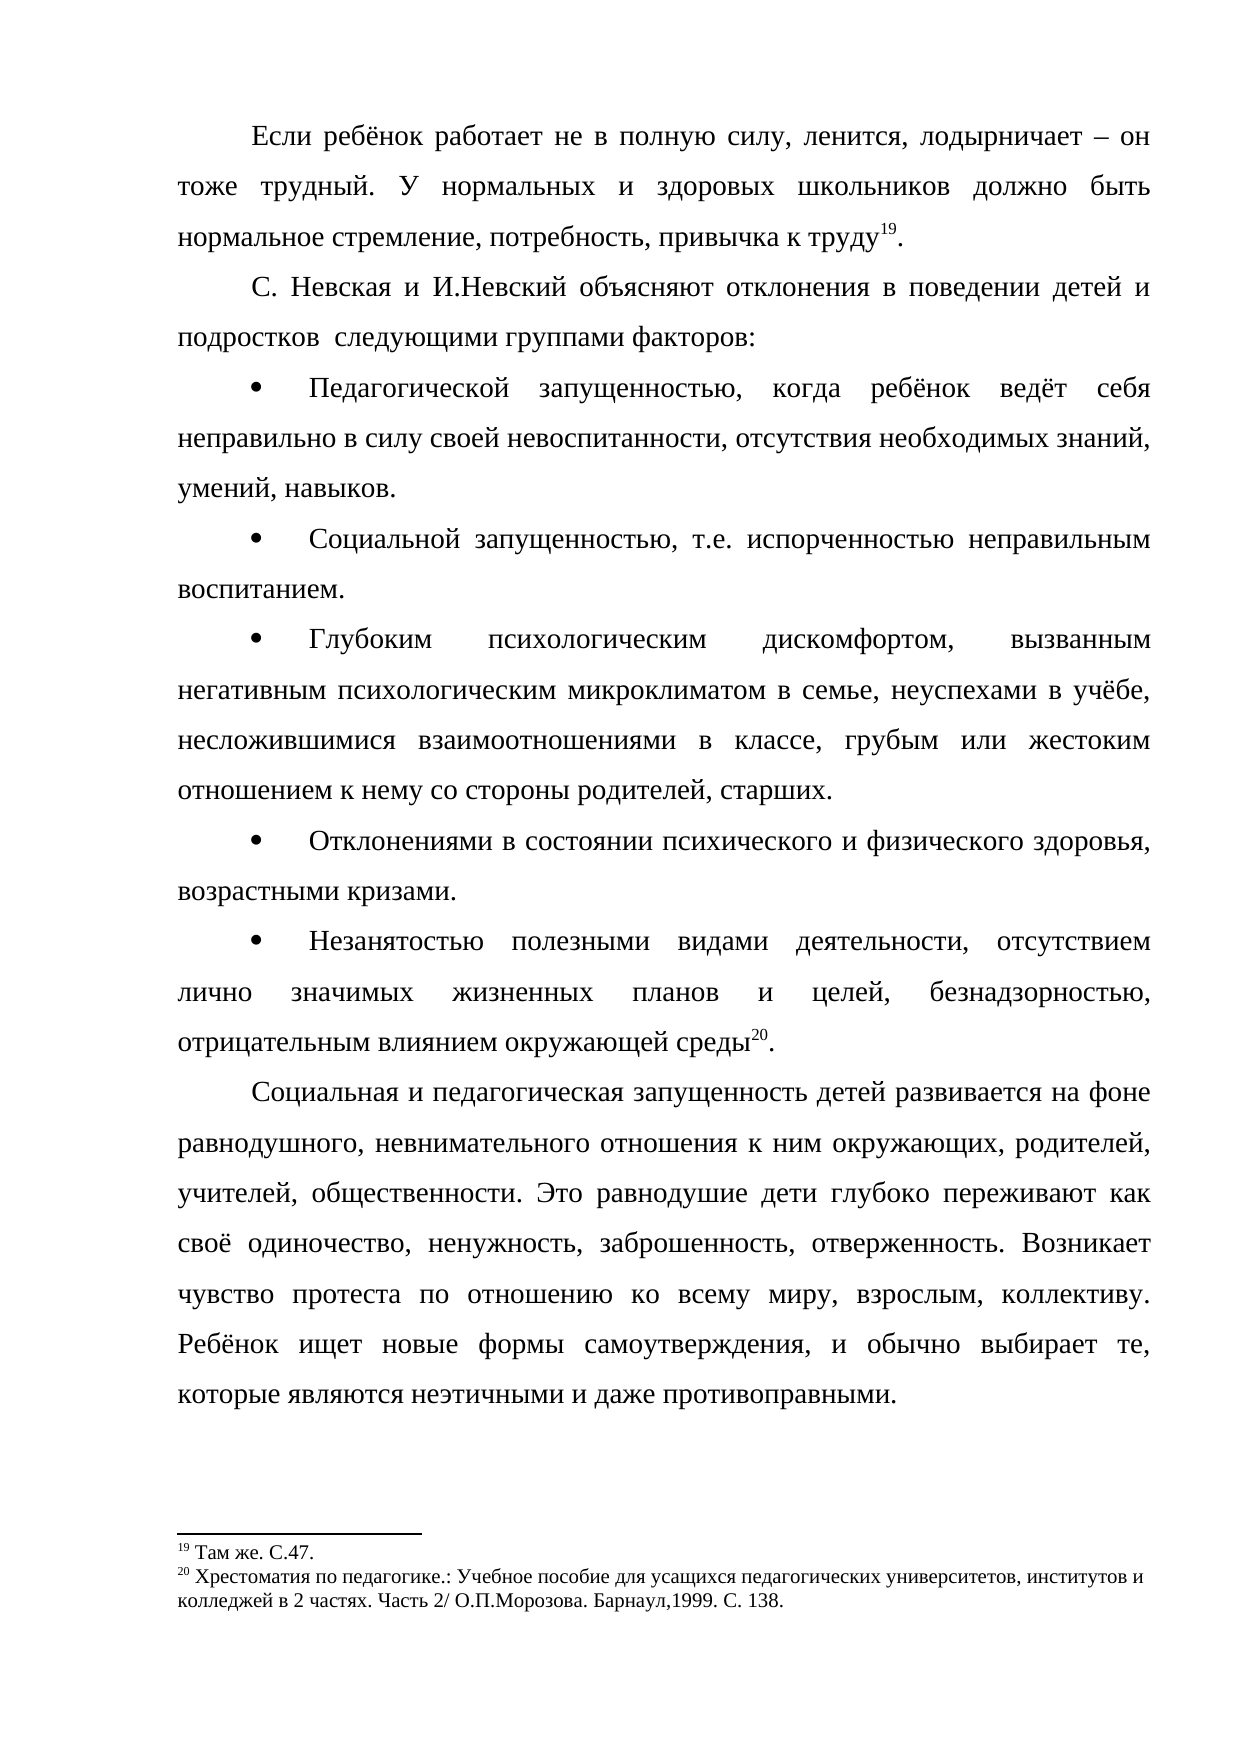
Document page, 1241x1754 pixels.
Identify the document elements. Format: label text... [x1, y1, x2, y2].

list Незанятостью полезными видами деятельности, отсутствием лично значимых жизненных планов и целей, безнадзорностью, отрицательным влиянием окружающей среды. [177, 923, 1152, 1058]
list Глубоким психологическим дискомфортом, вызванным негативным психологическим микроклиматом в семье, неуспехами в учёбе, несложившимися взаимоотношениями в классе, грубым или жестоким отношением к нему со стороны родителей, старших. [177, 621, 1152, 806]
list Педагогической запущенностью, когда ребёнок ведёт себя неправильно в силу своей невоспитанности, отсутствия необходимых знаний, умений, навыков. [177, 370, 1152, 504]
list Социальной запущенностью, т.е. испорченностью неправильным воспитанием. [177, 521, 1152, 605]
text С. Невская и И.Невский объясняют отклонения в поведении детей и подростков следующими группами факторов: [177, 269, 1152, 353]
text Социальная и педагогическая запущенность детей развивается на фоне равнодушного, невнимательного отношения к ним окружающих, родителей, учителей, общественности. Это равнодушие дети глубоко переживают как своё одиночество, ненужность, заброшенность, отверженность. Возникает чувство протеста по отношению ко всему миру, взрослым, коллективу. Ребёнок ищет новые формы самоутверждения, и обычно выбирает те, которые являются неэтичными и даже противоправными. [177, 1074, 1152, 1410]
text Если ребёнок работает не в полную силу, ленится, лодырничает – он тоже трудный. У нормальных и здоровых школьников должно быть нормальное стремление, потребность, привычка к труду. [177, 118, 1152, 252]
list Отклонениями в состоянии психического и физического здоровья, возрастными кризами. [177, 823, 1152, 907]
